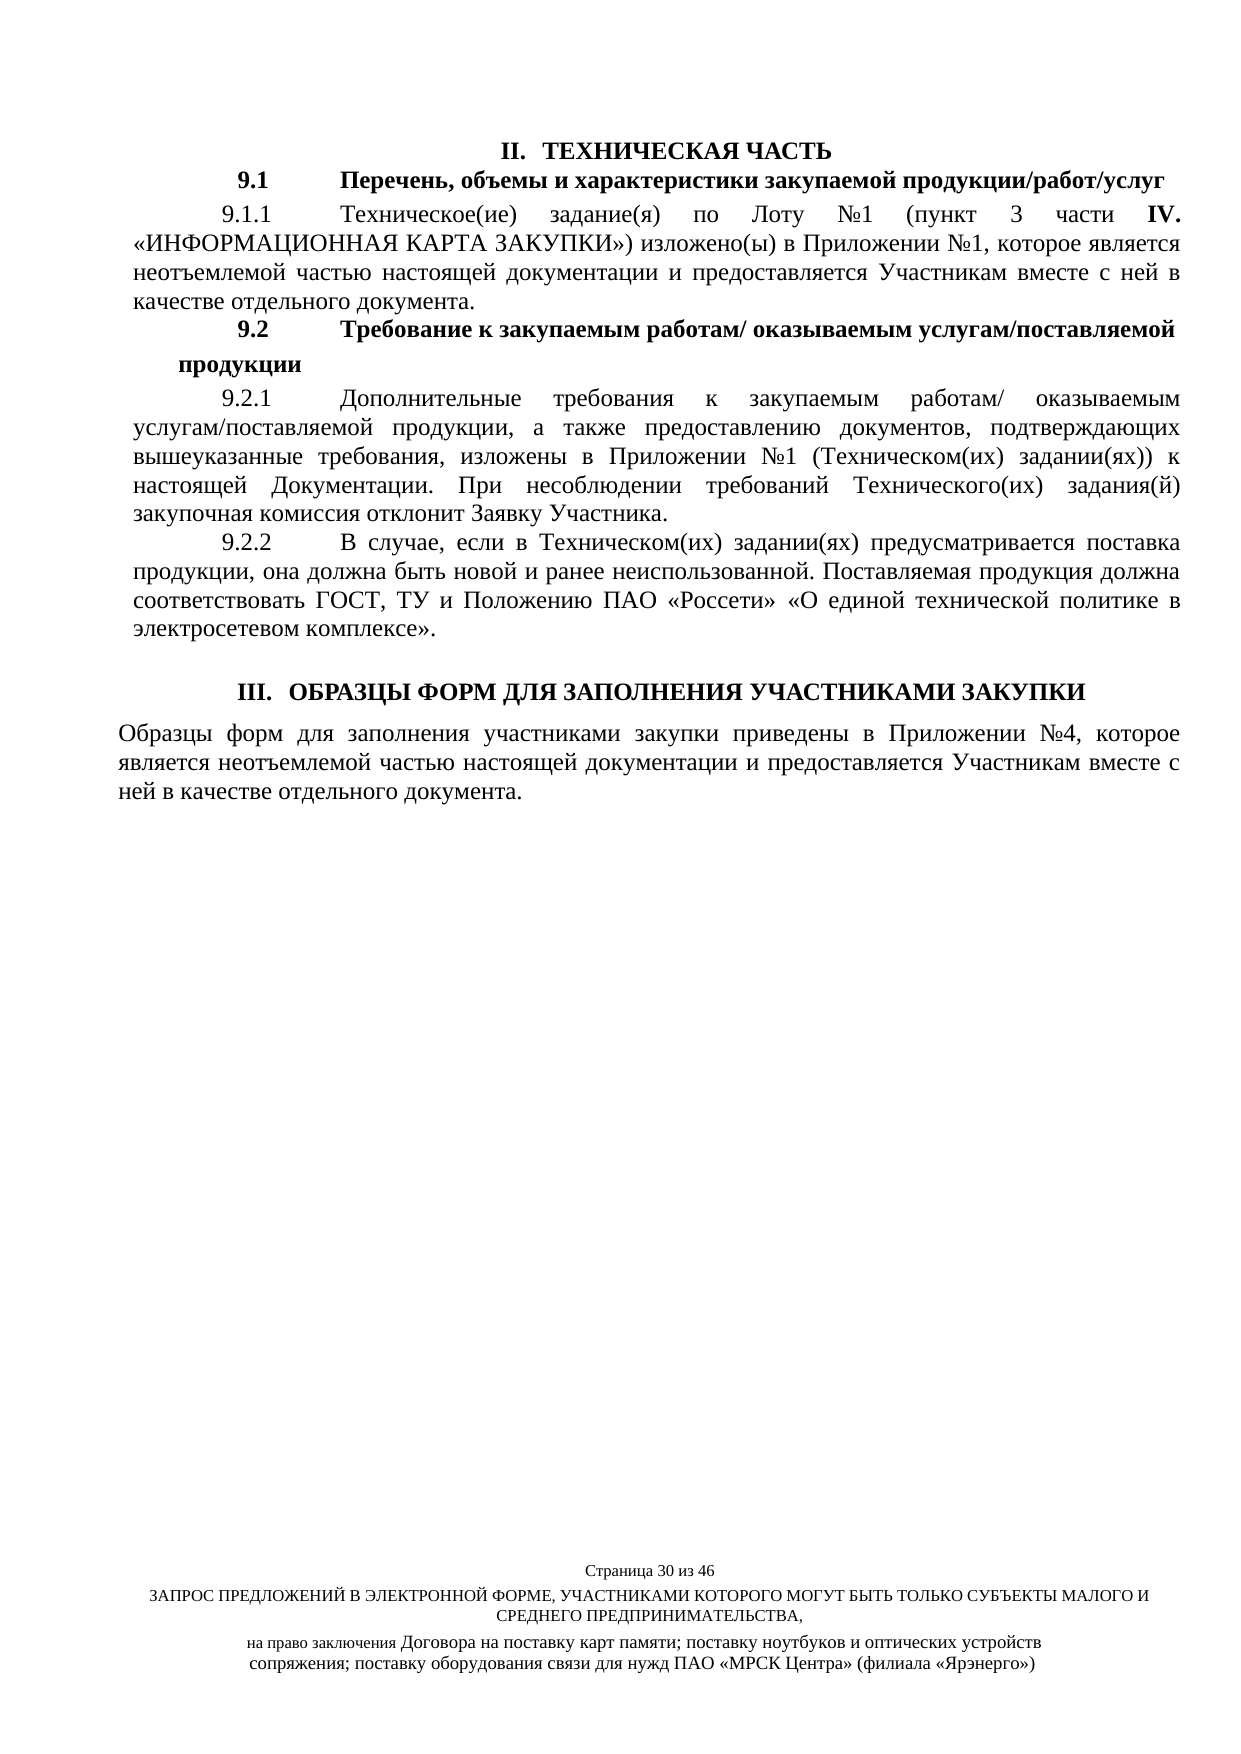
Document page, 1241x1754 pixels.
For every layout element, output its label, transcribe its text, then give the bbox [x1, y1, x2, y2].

subtitle Требование к закупаемым работам/ оказываемым услугам/поставляемой продукции [178, 314, 1181, 378]
subtitle В случае, если в Техническом(их) задании(ях) предусматривается поставка продукции, она должна быть новой и ранее неиспользованной. Поставляемая продукция должна соответствовать ГОСТ, ТУ и Положению ПАО «Россети» «О единой технической политике в электросетевом комплексе». [133, 527, 1181, 642]
subtitle ОБРАЗЦЫ ФОРМ ДЛЯ ЗАПОЛНЕНИЯ УЧАСТНИКАМИ ЗАКУПКИ [118, 677, 1181, 706]
subtitle Образцы форм для заполнения участниками закупки приведены в Приложении №4, которое является неотъемлемой частью настоящей документации и предоставляется Участникам вместе с ней в качестве отдельного документа. [118, 718, 1181, 805]
subtitle Техническое(ие) задание(я) по Лоту №1 (пункт 3 части IV. «ИНФОРМАЦИОННАЯ КАРТА ЗАКУПКИ») изложено(ы) в Приложении №1, которое является неотъемлемой частью настоящей документации и предоставляется Участникам вместе с ней в качестве отдельного документа. [133, 199, 1181, 314]
subtitle Дополнительные требования к закупаемым работам/ оказываемым услугам/поставляемой продукции, а также предоставлению документов, подтверждающих вышеуказанные требования, изложены в Приложении №1 (Техническом(их) задании(ях)) к настоящей Документации. При несоблюдении требований Технического(их) задания(й) закупочная комиссия отклонит Заявку Участника. [133, 383, 1181, 527]
subtitle Перечень, объемы и характеристики закупаемой продукции/работ/услуг [178, 165, 1181, 194]
subtitle ТЕХНИЧЕСКАЯ ЧАСТЬ [118, 136, 1181, 165]
